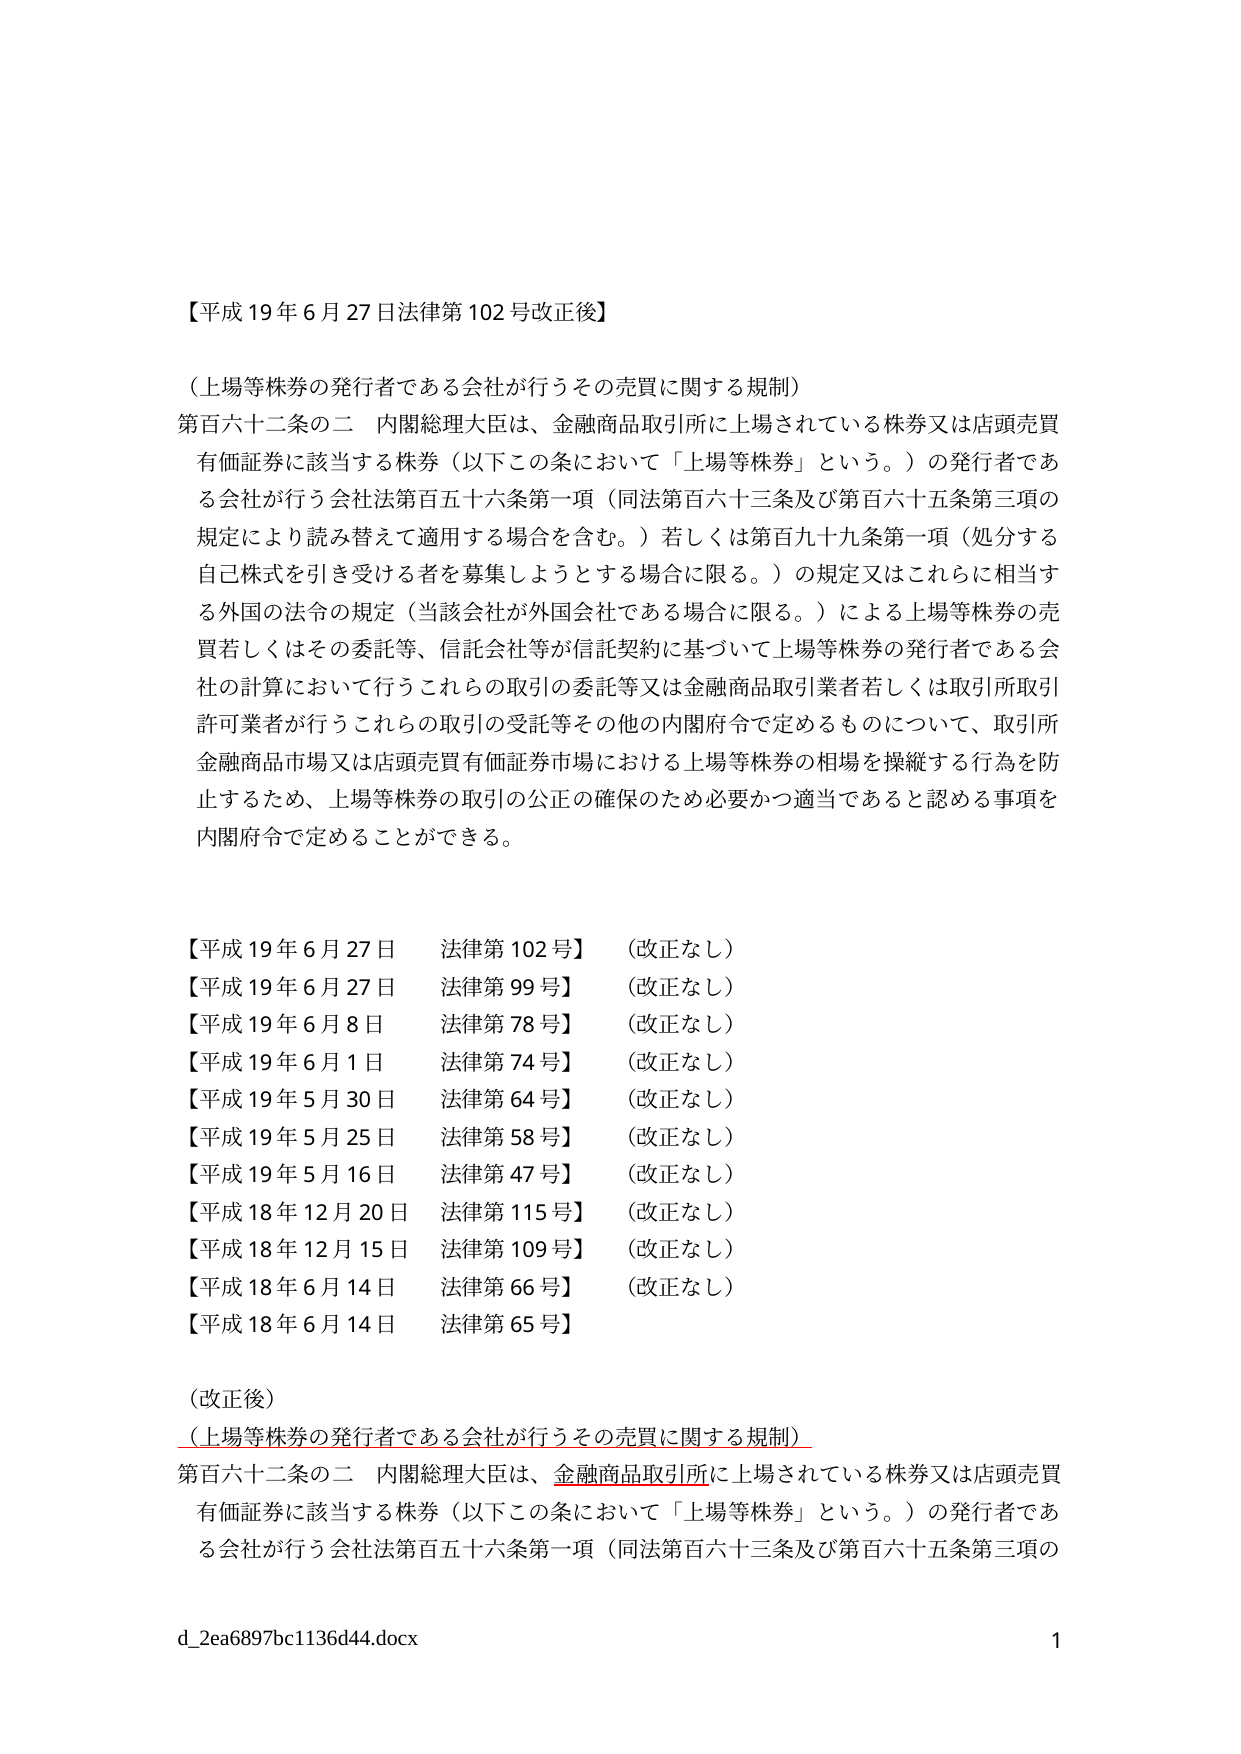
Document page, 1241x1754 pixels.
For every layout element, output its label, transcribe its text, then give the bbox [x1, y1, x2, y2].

text 【平成18年6月14日 法律第65号】 [177, 1304, 1063, 1342]
text 【平成18年12月15日 法律第109号】 （改正なし） [177, 1229, 1063, 1267]
text 【平成19年5月16日 法律第47号】 （改正なし） [177, 1154, 1063, 1192]
text 【平成19年6月27日 法律第102号】 （改正なし） [177, 929, 1063, 967]
text 【平成19年6月8日 法律第78号】 （改正なし） [177, 1004, 1063, 1042]
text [177, 1454, 1063, 1567]
text 【平成19年6月27日 法律第99号】 （改正なし） [177, 967, 1063, 1004]
text （改正後） [177, 1379, 1063, 1417]
text 【平成18年6月14日 法律第66号】 （改正なし） [177, 1267, 1063, 1304]
text 【平成18年12月20日 法律第115号】 （改正なし） [177, 1192, 1063, 1229]
text 【平成19年5月30日 法律第64号】 （改正なし） [177, 1079, 1063, 1117]
text 【平成19年6月27日法律第102号改正後】 [177, 292, 1063, 329]
text （上場等株券の発行者である会社が行うその売買に関する規制） [177, 1417, 1063, 1454]
text 【平成19年5月25日 法律第58号】 （改正なし） [177, 1117, 1063, 1154]
text （上場等株券の発行者である会社が行うその売買に関する規制） [177, 367, 1063, 404]
text 【平成19年6月1日 法律第74号】 （改正なし） [177, 1042, 1063, 1079]
